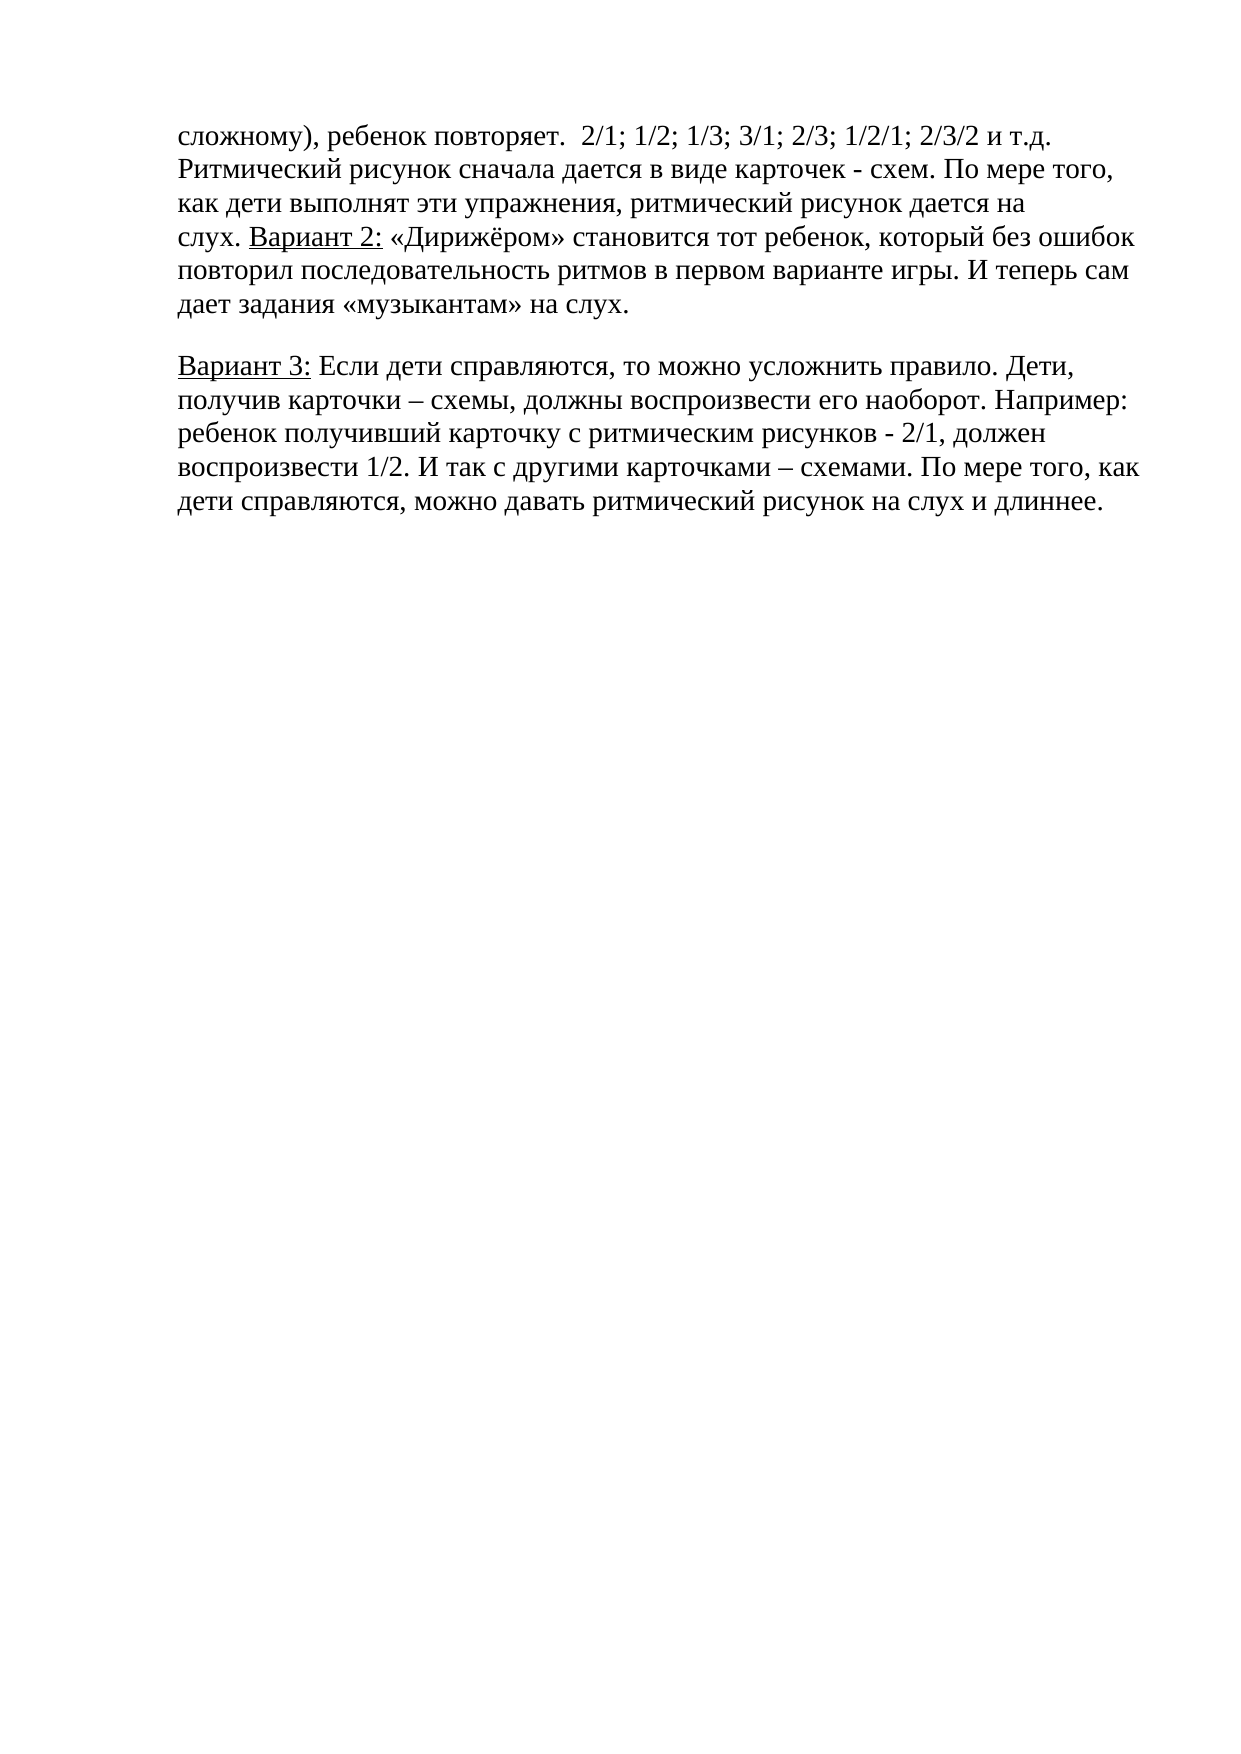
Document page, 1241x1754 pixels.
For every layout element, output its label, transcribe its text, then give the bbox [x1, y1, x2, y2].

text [177, 118, 1152, 319]
text Вариант 3: Если дети справляются, то можно усложнить правило. Дети, получив карточки – схемы, должны воспроизвести его наоборот. Например: ребенок получивший карточку с ритмическим рисунков - 2/1, должен воспроизвести 1/2. И так с другими карточками – схемами. По мере того, как дети справляются, можно давать ритмический рисунок на слух и длиннее. [177, 348, 1152, 516]
